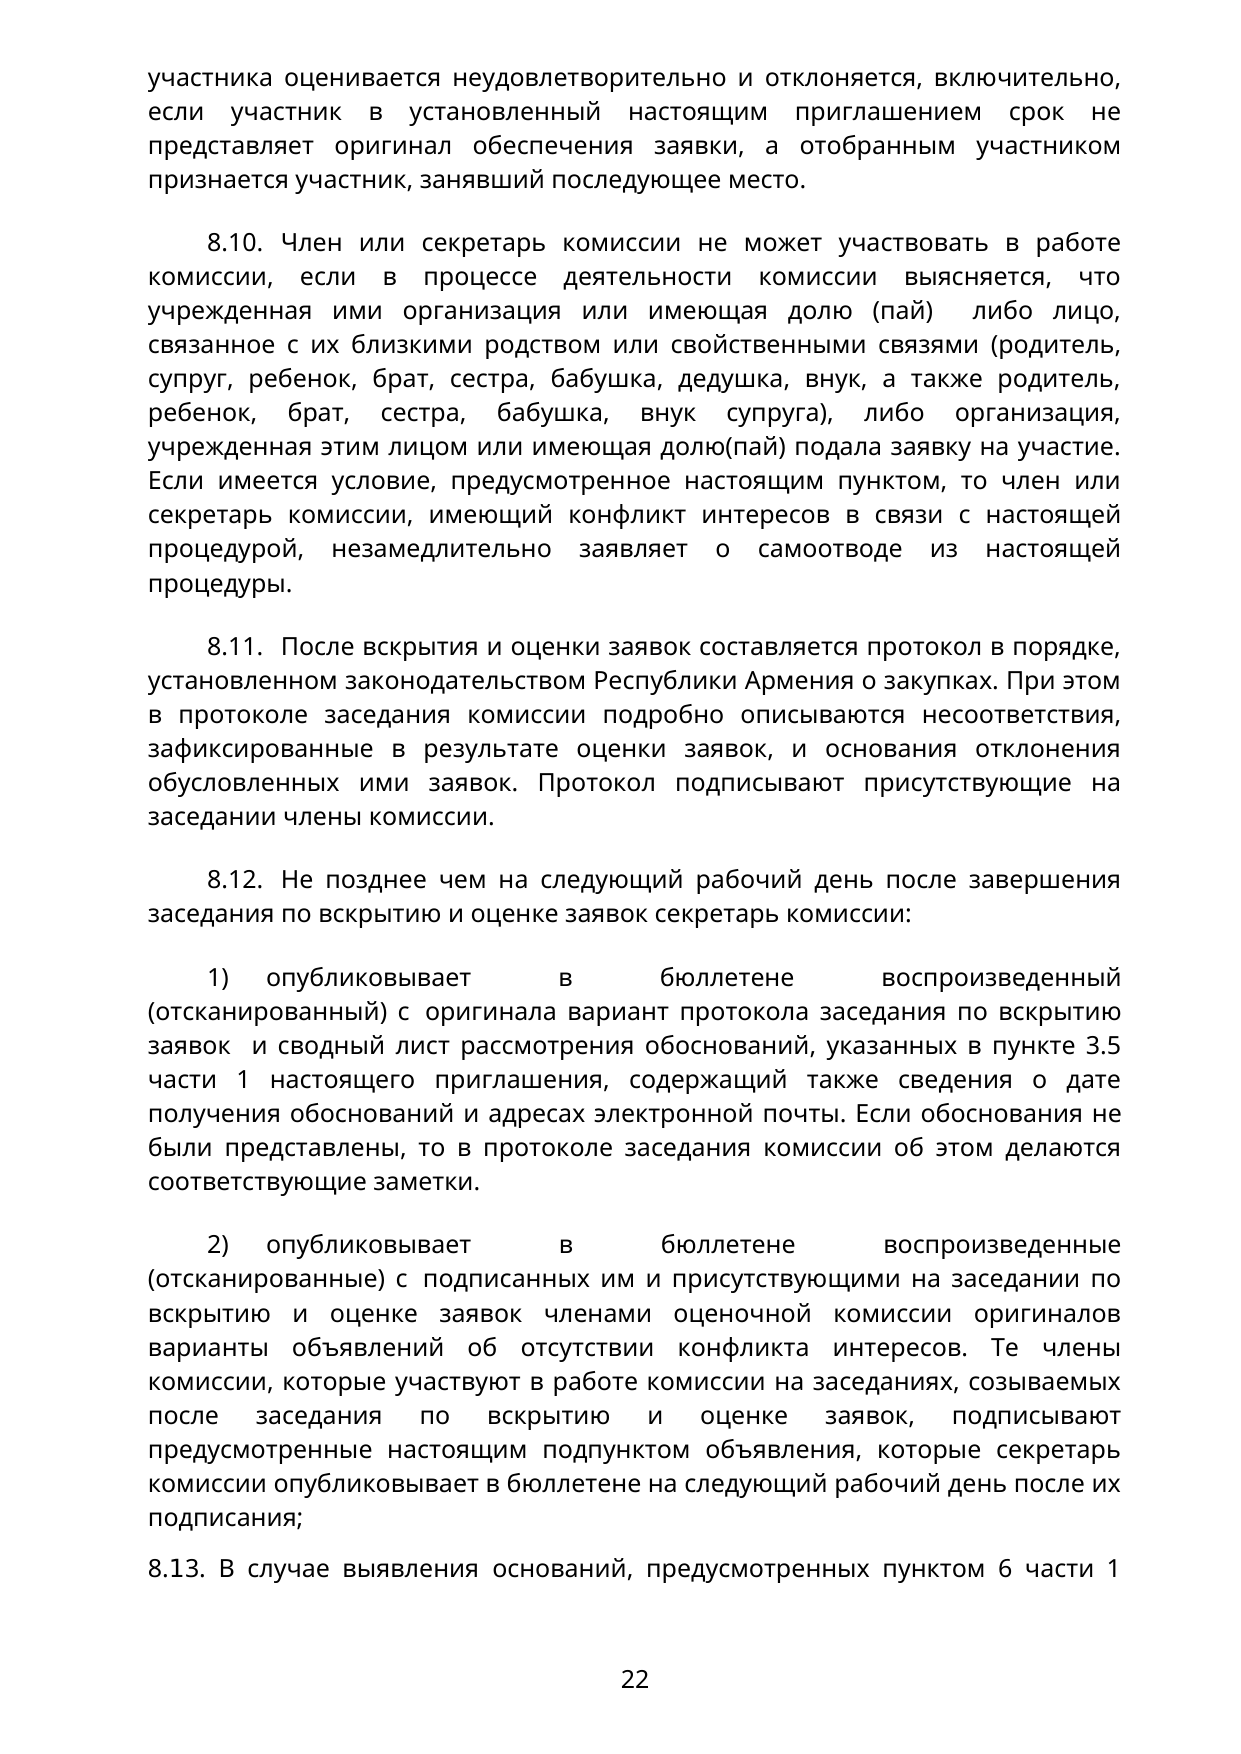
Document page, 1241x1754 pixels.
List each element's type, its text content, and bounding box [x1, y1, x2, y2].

text 8.11. После вскрытия и оценки заявок составляется протокол в порядке, установленном законодательством Республики Армения о закупках. При этом в протоколе заседания комиссии подробно описываются несоответствия, зафиксированные в результате оценки заявок, и основания отклонения обусловленных ими заявок. Протокол подписывают присутствующие на заседании члены комиссии. [148, 628, 1122, 833]
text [148, 59, 1122, 195]
text 2) опубликовывает в бюллетене воспроизведенные (отсканированные) с подписанных им и присутствующими на заседании по вскрытию и оценке заявок членами оценочной комиссии оригиналов варианты объявлений об отсутствии конфликта интересов. Те члены комиссии, которые участвуют в работе комиссии на заседаниях, созываемых после заседания по вскрытию и оценке заявок, подписывают предусмотренные настоящим подпунктом объявления, которые секретарь комиссии опубликовывает в бюллетене на следующий рабочий день после их подписания; [148, 1227, 1122, 1534]
text 1) опубликовывает в бюллетене воспроизведенный (отсканированный) с оригинала вариант протокола заседания по вскрытию заявок и сводный лист рассмотрения обоснований, указанных в пункте 3.5 части 1 настоящего приглашения, содержащий также сведения о дате получения обоснований и адресах электронной почты. Если обоснования не были представлены, то в протоколе заседания комиссии об этом делаются соответствующие заметки. [148, 959, 1122, 1198]
text 8.12. Не позднее чем на следующий рабочий день после завершения заседания по вскрытию и оценке заявок секретарь комиссии: [148, 862, 1122, 930]
text 8.10. Член или секретарь комиссии не может участвовать в работе комиссии, если в процессе деятельности комиссии выясняется, что учрежденная ими организация или имеющая долю (пай) либо лицо, связанное с их близкими родством или свойственными связями (родитель, супруг, ребенок, брат, сестра, бабушка, дедушка, внук, а также родитель, ребенок, брат, сестра, бабушка, внук супруга), либо организация, учрежденная этим лицом или имеющая долю(пай) подала заявку на участие. Если имеется условие, предусмотренное настоящим пунктом, то член или секретарь комиссии, имеющий конфликт интересов в связи с настоящей процедурой, незамедлительно заявляет о самоотводе из настоящей процедуры. [148, 224, 1122, 599]
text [148, 1551, 1122, 1584]
